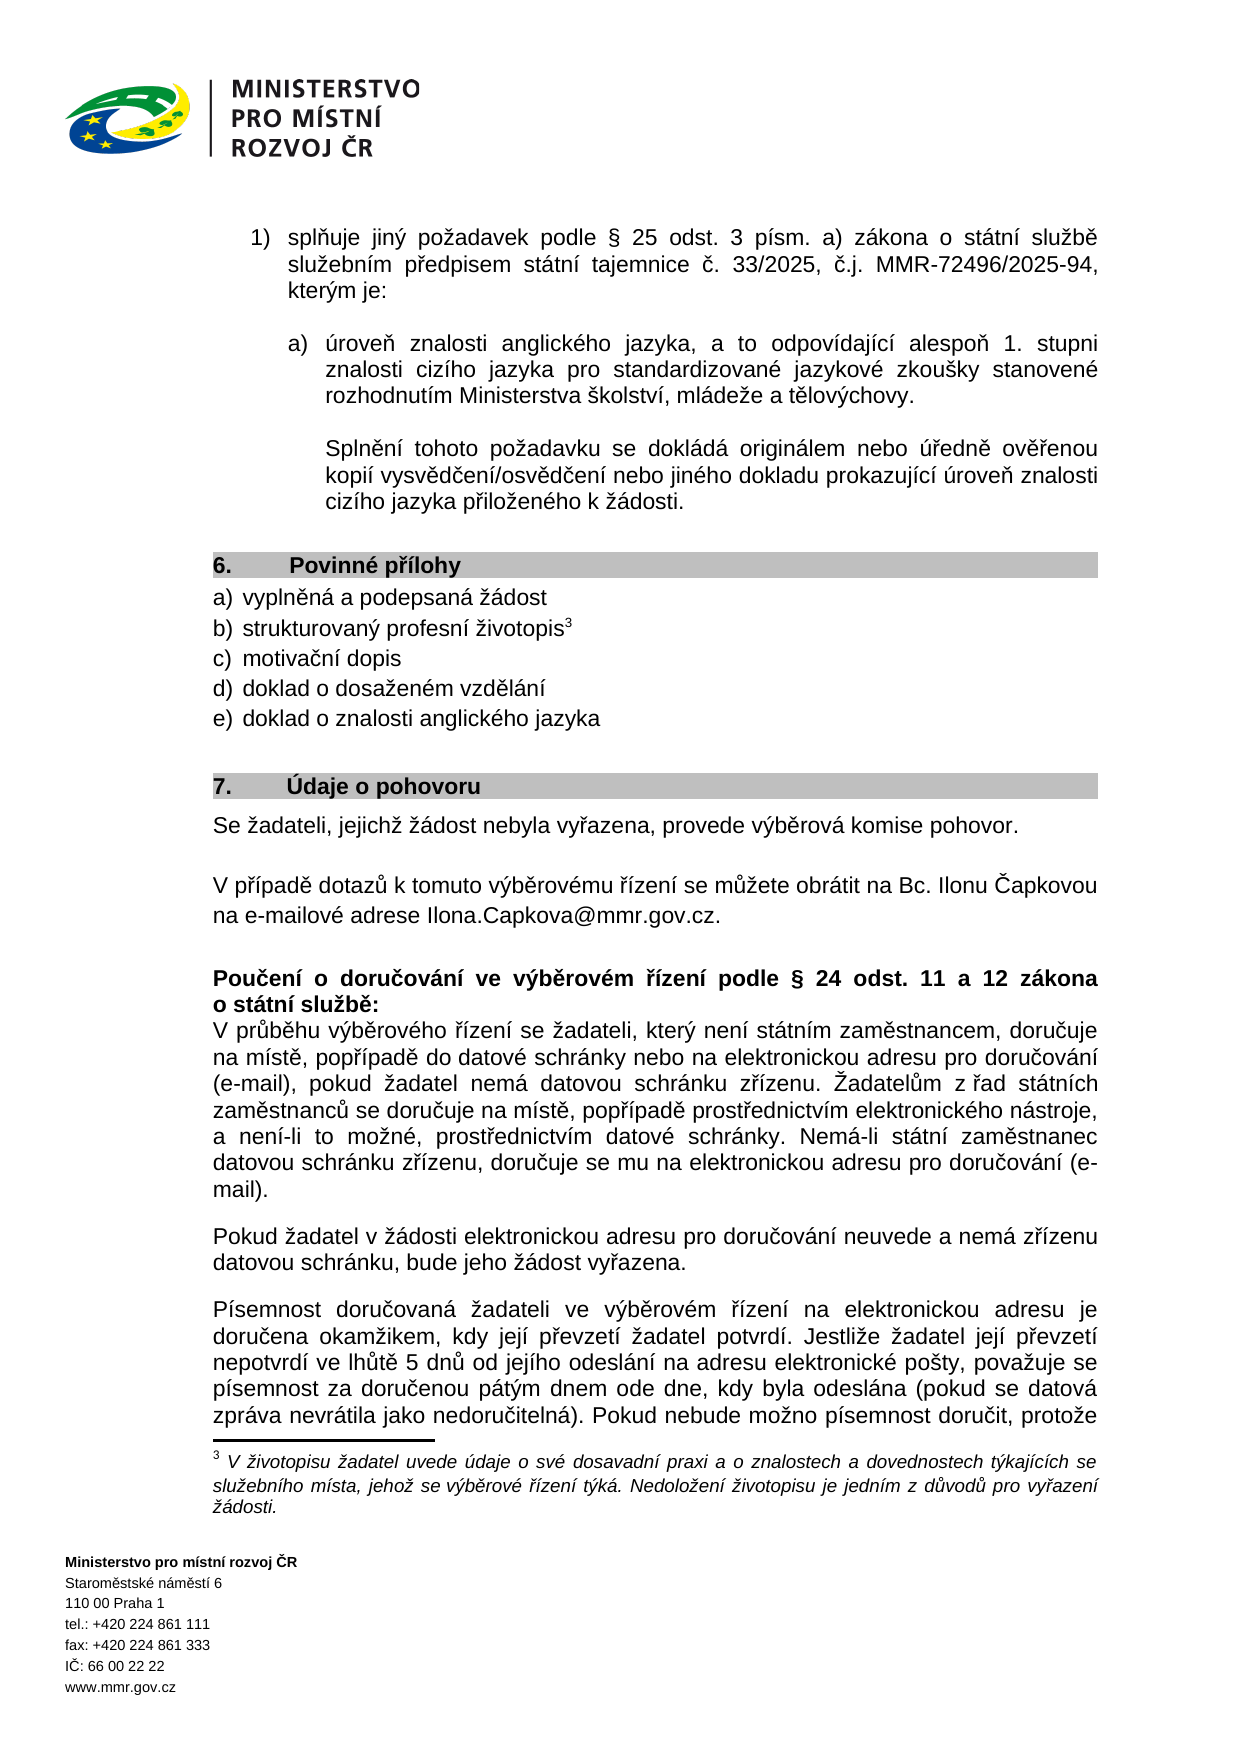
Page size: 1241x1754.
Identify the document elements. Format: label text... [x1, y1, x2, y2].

list V průběhu výběrového řízení se žadateli, který není státním zaměstnancem, doručuje na místě, popřípadě do datové schránky nebo na elektronickou adresu pro doručování (e-mail), pokud žadatel nemá datovou schránku zřízenu. Žadatelům z řad státních zaměstnanců se doručuje na místě, popřípadě prostřednictvím elektronického nástroje, a není-li to možné, prostřednictvím datové schránky. Nemá-li státní zaměstnanec datovou schránku zřízenu, doručuje se mu na elektronickou adresu pro doručování (e-mail). [213, 1017, 1098, 1202]
list doklad o dosaženém vzdělání [213, 675, 1098, 701]
list vyplněná a podepsaná žádost [213, 584, 1098, 611]
list úroveň znalosti anglického jazyka, a to odpovídající alespoň 1. stupni znalosti cizího jazyka pro standardizované jazykové zkoušky stanovené rozhodnutím Ministerstva školství, mládeže a tělovýchovy. [288, 330, 1098, 409]
text V případě dotazů k tomuto výběrovému řízení se můžete obrátit na Bc. Ilonu Čapkovou na e-mailové adrese Ilona.Capkova@mmr.gov.cz. [213, 872, 1098, 929]
subtitle 6. Povinné přílohy [213, 552, 1098, 578]
picture [65, 79, 420, 157]
list splňuje jiný požadavek podle § 25 odst. 3 písm. a) zákona o státní službě služebním předpisem státní tajemnice č. 33/2025, č.j. MMR-72496/2025-94, kterým je: [250, 224, 1098, 303]
list motivační dopis [213, 645, 1098, 671]
text Se žadateli, jejichž žádost nebyla vyřazena, provede výběrová komise pohovor. [213, 812, 1098, 838]
list Splnění tohoto požadavku se dokládá originálem nebo úředně ověřenou kopií vysvědčení/osvědčení nebo jiného dokladu prokazující úroveň znalosti cizího jazyka přiloženého k žádosti. [325, 435, 1098, 514]
list Pokud žadatel v žádosti elektronickou adresu pro doručování neuvede a nemá zřízenu datovou schránku, bude jeho žádost vyřazena. [213, 1223, 1098, 1276]
text 7. Údaje o pohovoru [213, 773, 1098, 799]
list doklad o znalosti anglického jazyka [213, 705, 1098, 732]
text Poučení o doručování ve výběrovém řízení podle § 24 odst. 11 a 12 zákona o státní službě: [213, 965, 1098, 1017]
list strukturovaný profesní životopis [213, 614, 1098, 641]
